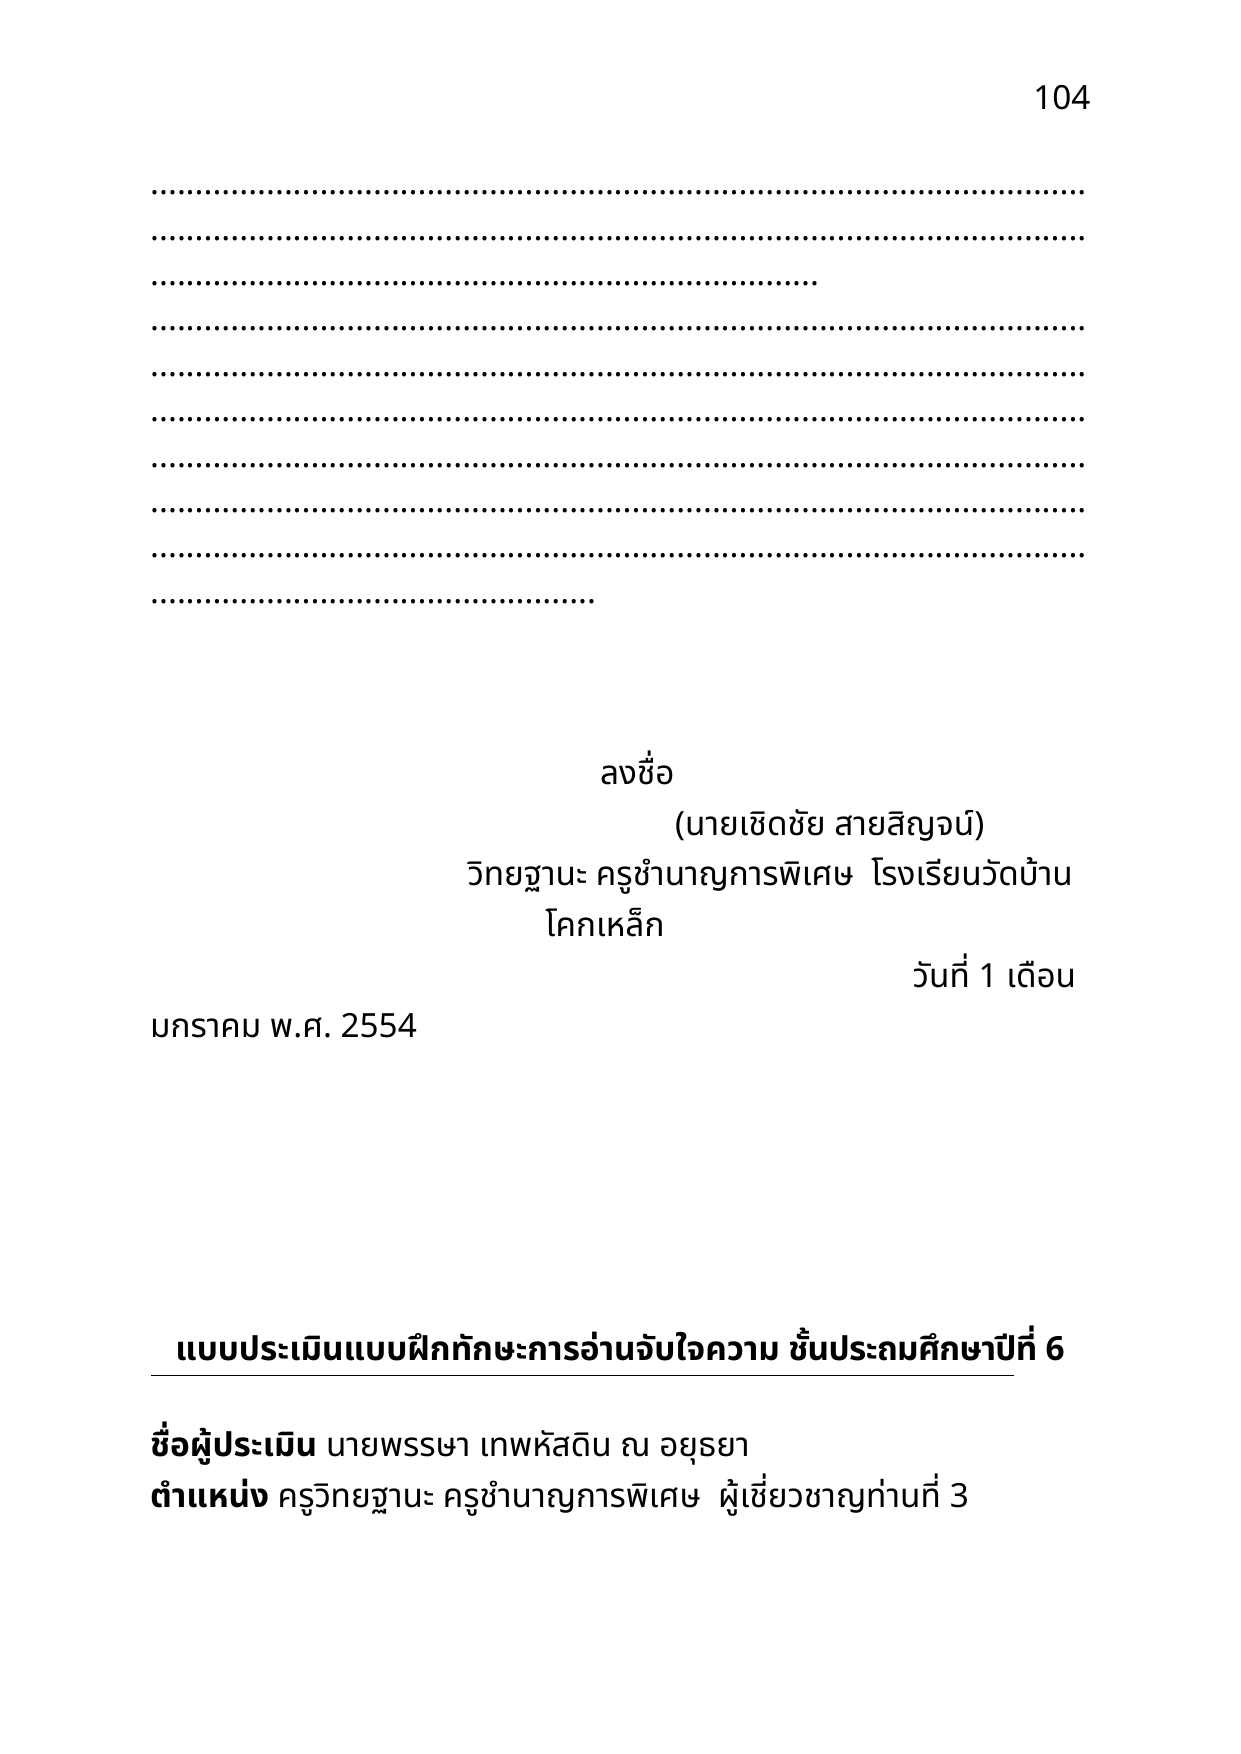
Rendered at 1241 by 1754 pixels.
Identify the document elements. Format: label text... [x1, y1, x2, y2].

text (นายเชิดชัย สายสิญจน์) [150, 800, 1090, 850]
text ตำแหน่ง ครูวิทยฐานะ ครูชำนาญการพิเศษ ผู้เชี่ยวชาญท่านที่ 3 [150, 1472, 1090, 1522]
text ........................................................................................................................................................................................................................................................................................................................................................................................................................................................................................................................................................................................................................................................................................................ [150, 295, 1090, 613]
text วันที่ 1 เดือน มกราคม พ.ศ. 2554 [150, 951, 1090, 1053]
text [150, 159, 1090, 295]
text แบบประเมินแบบฝึกทักษะการอ่านจับใจความ ชั้นประถมศึกษาปีที่ 6 [150, 1325, 1090, 1376]
text ชื่อผู้ประเมิน นายพรรษา เทพหัสดิน ณ อยุธยา [150, 1421, 1090, 1472]
text วิทยฐานะ ครูชำนาญการพิเศษ โรงเรียนวัดบ้านโคกเหล็ก [150, 850, 1090, 951]
text ลงชื่อ [525, 749, 1090, 800]
